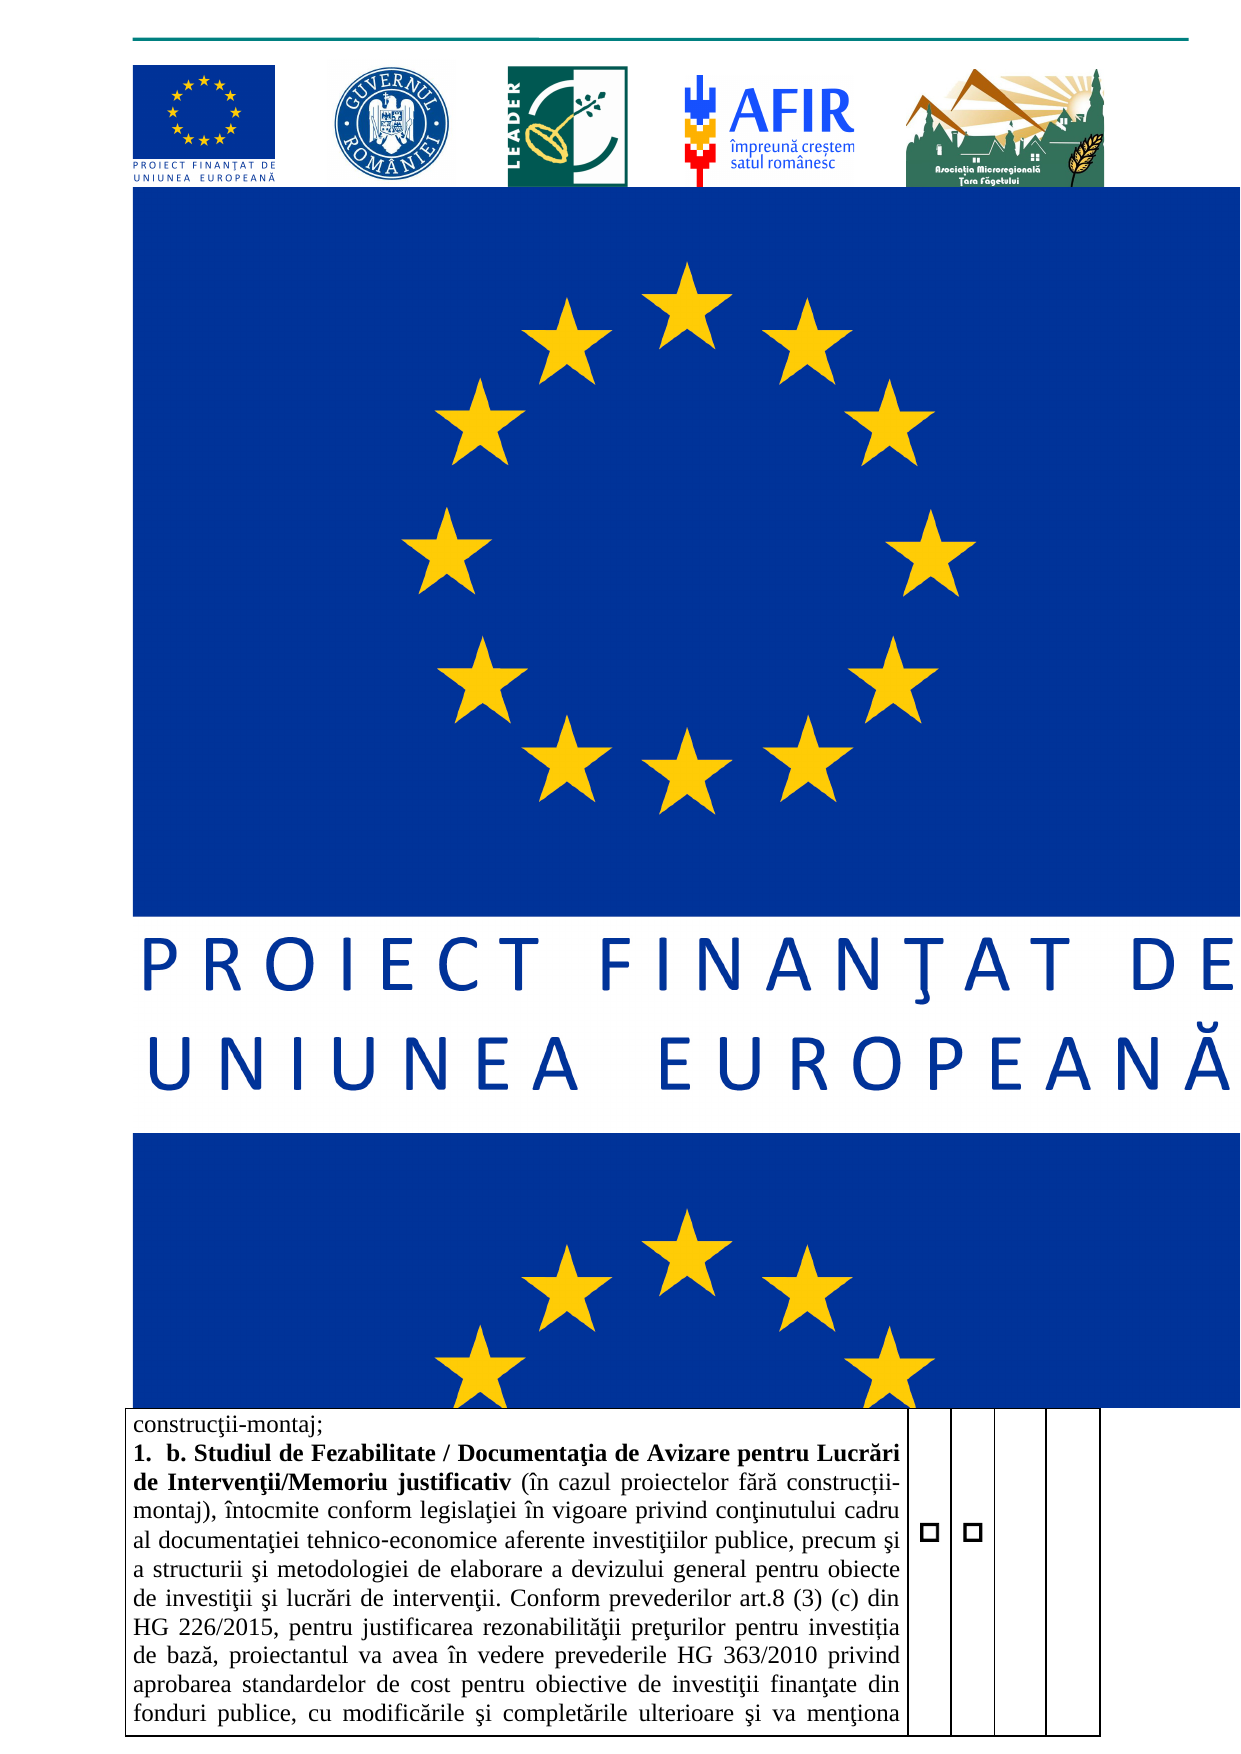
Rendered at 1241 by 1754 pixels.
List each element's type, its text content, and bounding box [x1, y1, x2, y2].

table_cell [995, 1409, 1045, 1735]
table_cell [909, 1409, 950, 1735]
table_cell . Memoriu justificativ pentru proiectele care nu prevăd lucrări de construcţii-montaj; 1. b. Studiul de Fezabilitate / Documentaţia de Avizare pentru Lucrări de Intervenţii/Memoriu justificativ (în cazul proiectelor fără construcții-montaj), întocmite conform legislaţiei în vigoare privind conţinutului cadru al documentaţiei tehnico‐economice aferente investiţiilor publice, precum şi a structurii şi metodologiei de elaborare a devizului general pentru obiecte de investiţii şi lucrări de intervenţii. Conform prevederilor art.8 (3) (c) din HG 226/2015, pentru justificarea rezonabilităţii preţurilor pentru investiția de bază, proiectantul va avea în vedere prevederile HG 363/2010 privind aprobarea standardelor de cost pentru obiective de investiţii finanţate din fonduri publice, cu modificările şi completările ulterioare şi va menţiona sursa de preţuri folosită. [126, 1409, 907, 1735]
picture [132, 59, 1241, 1408]
table_cell [952, 1409, 994, 1735]
table_cell [1047, 1409, 1099, 1735]
